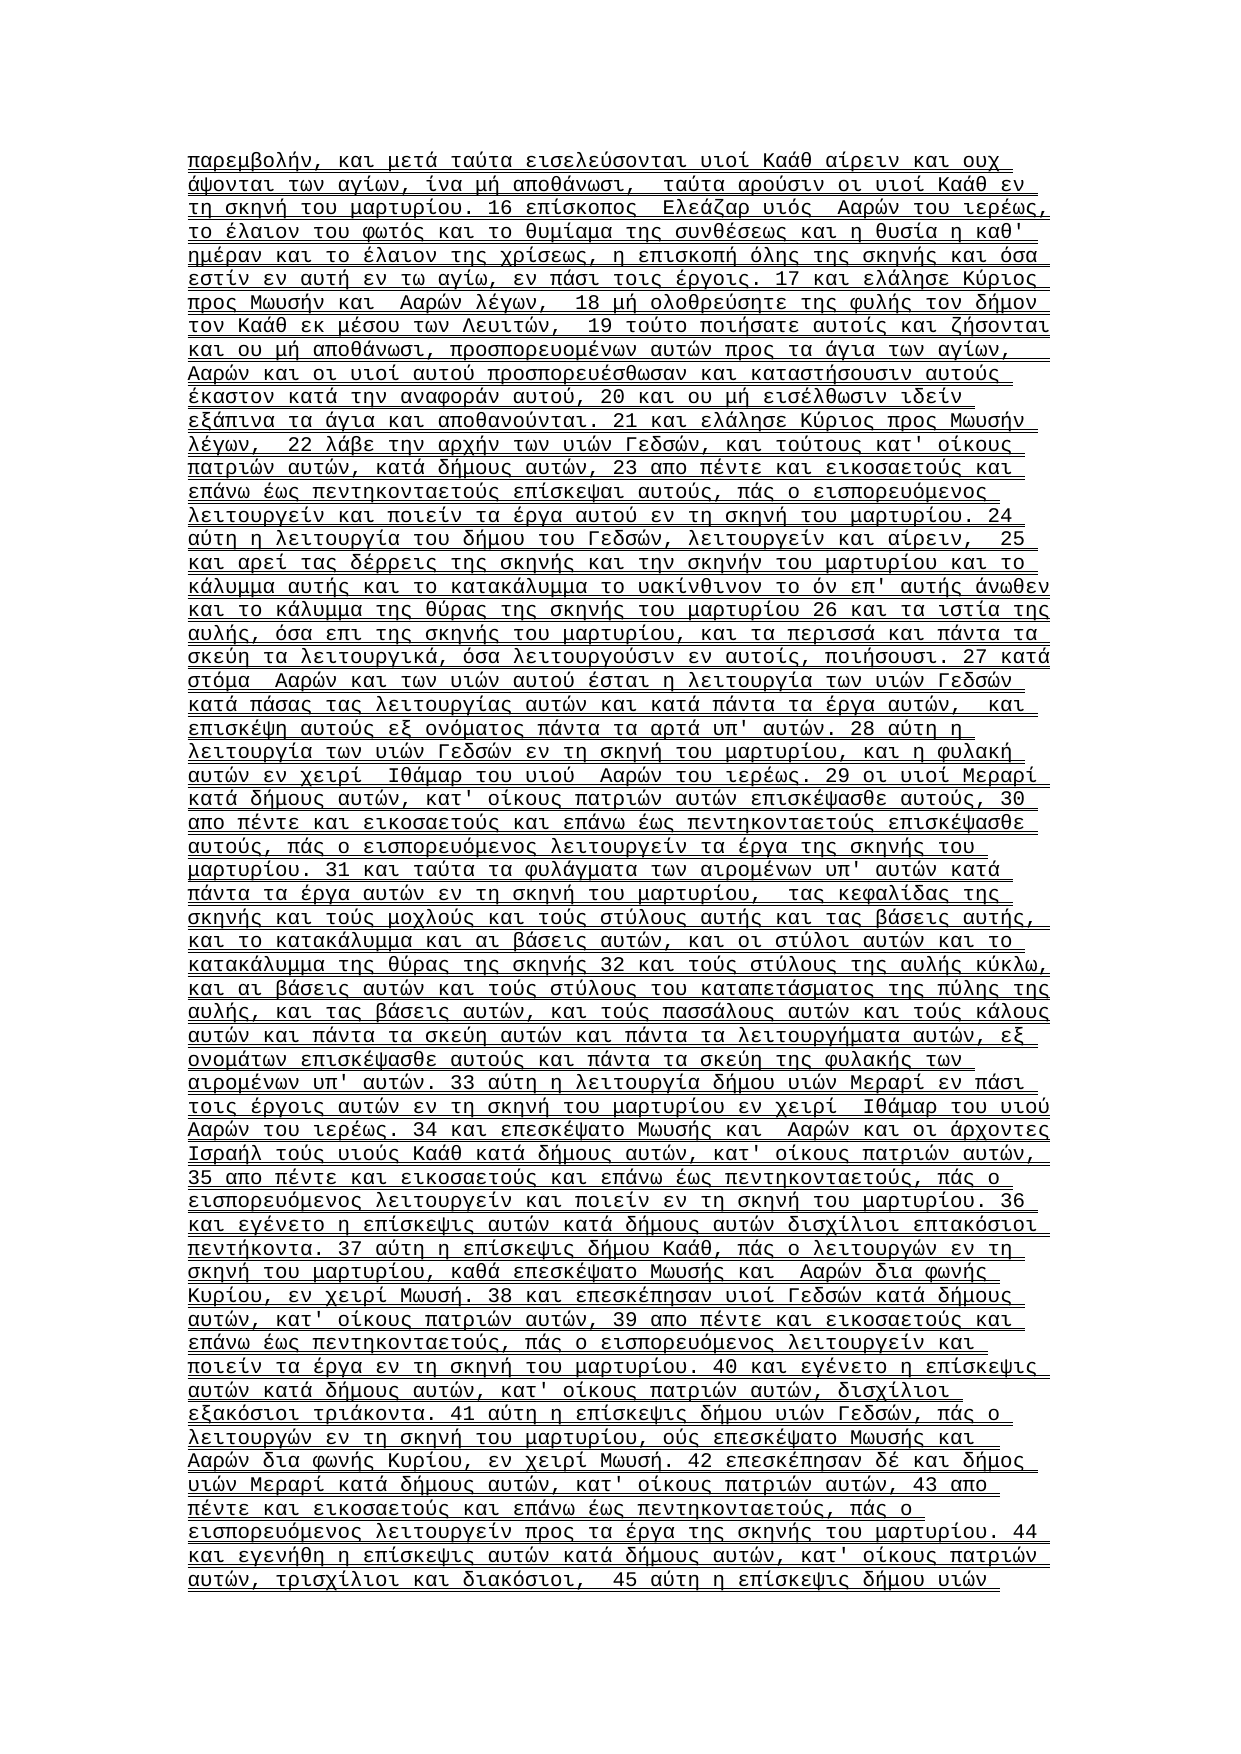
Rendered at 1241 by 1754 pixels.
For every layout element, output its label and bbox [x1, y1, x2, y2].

text [187, 150, 1053, 1592]
